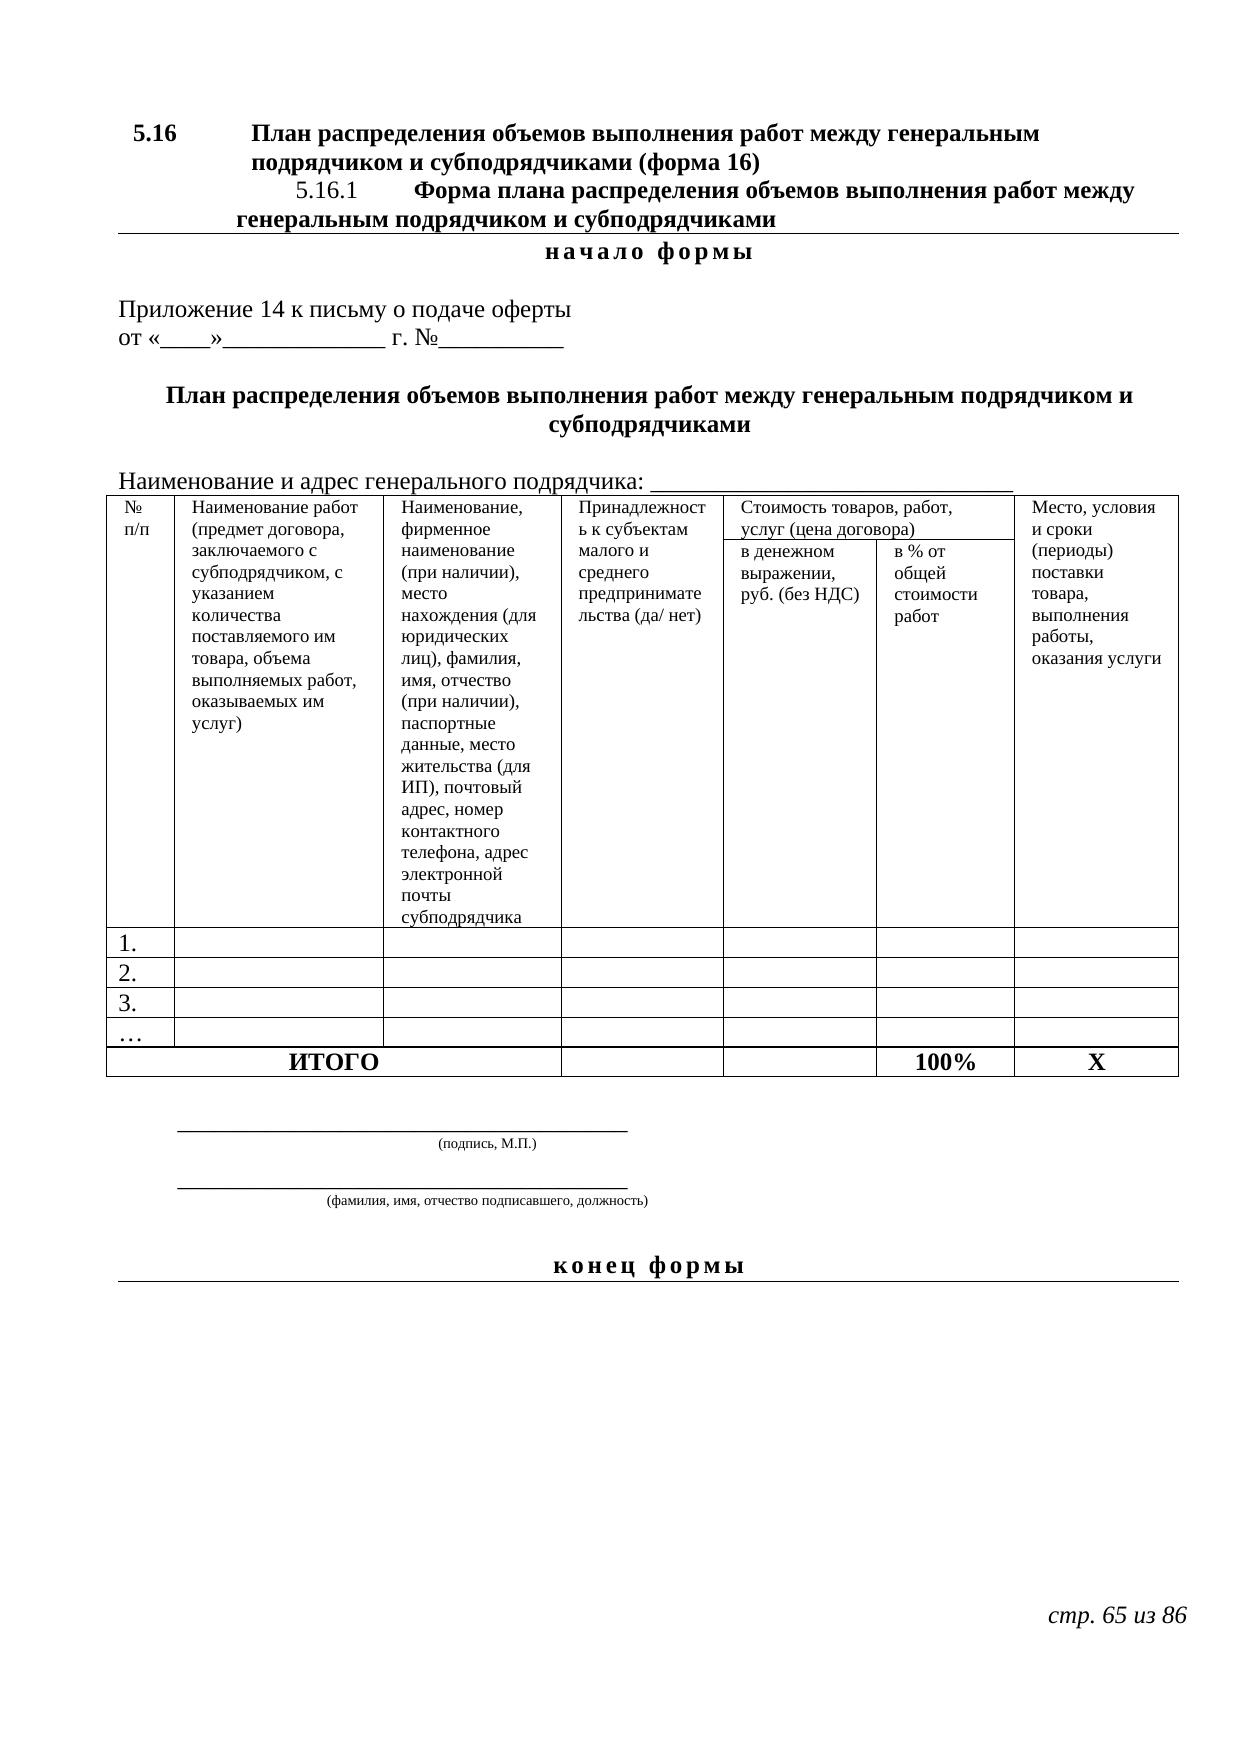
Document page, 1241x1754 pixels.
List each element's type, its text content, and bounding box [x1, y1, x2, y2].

text (фамилия, имя, отчество подписавшего, должность) [118, 1192, 797, 1221]
text ____________________________________ [118, 1163, 1181, 1192]
table_cell [724, 1048, 876, 1076]
text Наименование и адрес генерального подрядчика: _____________________________ [118, 466, 1181, 495]
table_cell [175, 958, 383, 987]
table_cell [175, 988, 383, 1017]
table_cell [1015, 988, 1178, 1017]
text Форма плана распределения объемов выполнения работ между генеральным подрядчиком и субподрядчиками [236, 176, 1181, 233]
table_cell … [107, 1018, 174, 1046]
subtitle План распределения объемов выполнения работ между генеральным подрядчиком и субподрядчиками (форма 16) [133, 118, 1181, 176]
table_header Принадлежность к субъектам малого и среднего предпринимательства (да/ нет) [562, 496, 723, 927]
table_cell [724, 958, 876, 987]
table_cell [175, 1018, 383, 1046]
table_header Наименование, фирменное наименование (при наличии), место нахождения (для юридических лиц), фамилия, имя, отчество (при наличии), паспортные данные, место жительства (для ИП), почтовый адрес, номер контактного телефона, адрес электронной почты субподрядчика [384, 496, 561, 927]
table_cell [877, 1018, 1014, 1046]
text План распределения объемов выполнения работ между генеральным подрядчиком и субподрядчиками [118, 380, 1181, 437]
table_cell [107, 988, 174, 1017]
table_header Место, условия и сроки (периоды) поставки товара, выполнения работы, оказания услуги [1015, 496, 1178, 927]
table_cell [877, 928, 1014, 957]
table_cell [724, 988, 876, 1017]
text Приложение 14 к письму о подаче оферты от «____»_____________ г. №__________ [118, 294, 1181, 351]
table_cell [724, 1018, 876, 1046]
table_cell [1015, 928, 1178, 957]
table_cell [562, 1048, 723, 1076]
table_cell [107, 928, 174, 957]
table_cell в % от общей стоимости работ [877, 540, 1014, 927]
table_cell [1015, 958, 1178, 987]
table_cell ИТОГО [107, 1048, 561, 1076]
text ____________________________________ [118, 1106, 1181, 1135]
text конец формы [118, 1250, 1179, 1281]
table_cell 100% [877, 1048, 1014, 1076]
table_header Стоимость товаров, работ, услуг (цена договора) [724, 496, 1014, 539]
table_cell [384, 958, 561, 987]
table_cell [384, 928, 561, 957]
table_header № п/п [107, 496, 174, 927]
table_cell [384, 1018, 561, 1046]
table_cell [562, 928, 723, 957]
table_cell Х [1015, 1048, 1178, 1076]
table_cell [175, 928, 383, 957]
table_header Наименование работ (предмет договора, заключаемого с субподрядчиком, с указанием количества поставляемого им товара, объема выполняемых работ, оказываемых им услуг) [175, 496, 383, 927]
table_cell [877, 988, 1014, 1017]
table_cell [384, 988, 561, 1017]
table_cell в денежном выражении, руб. (без НДС) [724, 540, 876, 927]
table_cell [562, 988, 723, 1017]
text начало формы [118, 234, 1179, 265]
table_cell [107, 958, 174, 987]
table_cell [877, 958, 1014, 987]
table_cell [562, 1018, 723, 1046]
table_cell [1015, 1018, 1178, 1046]
table_cell [724, 928, 876, 957]
text (подпись, М.П.) [118, 1135, 797, 1163]
table_cell [562, 958, 723, 987]
